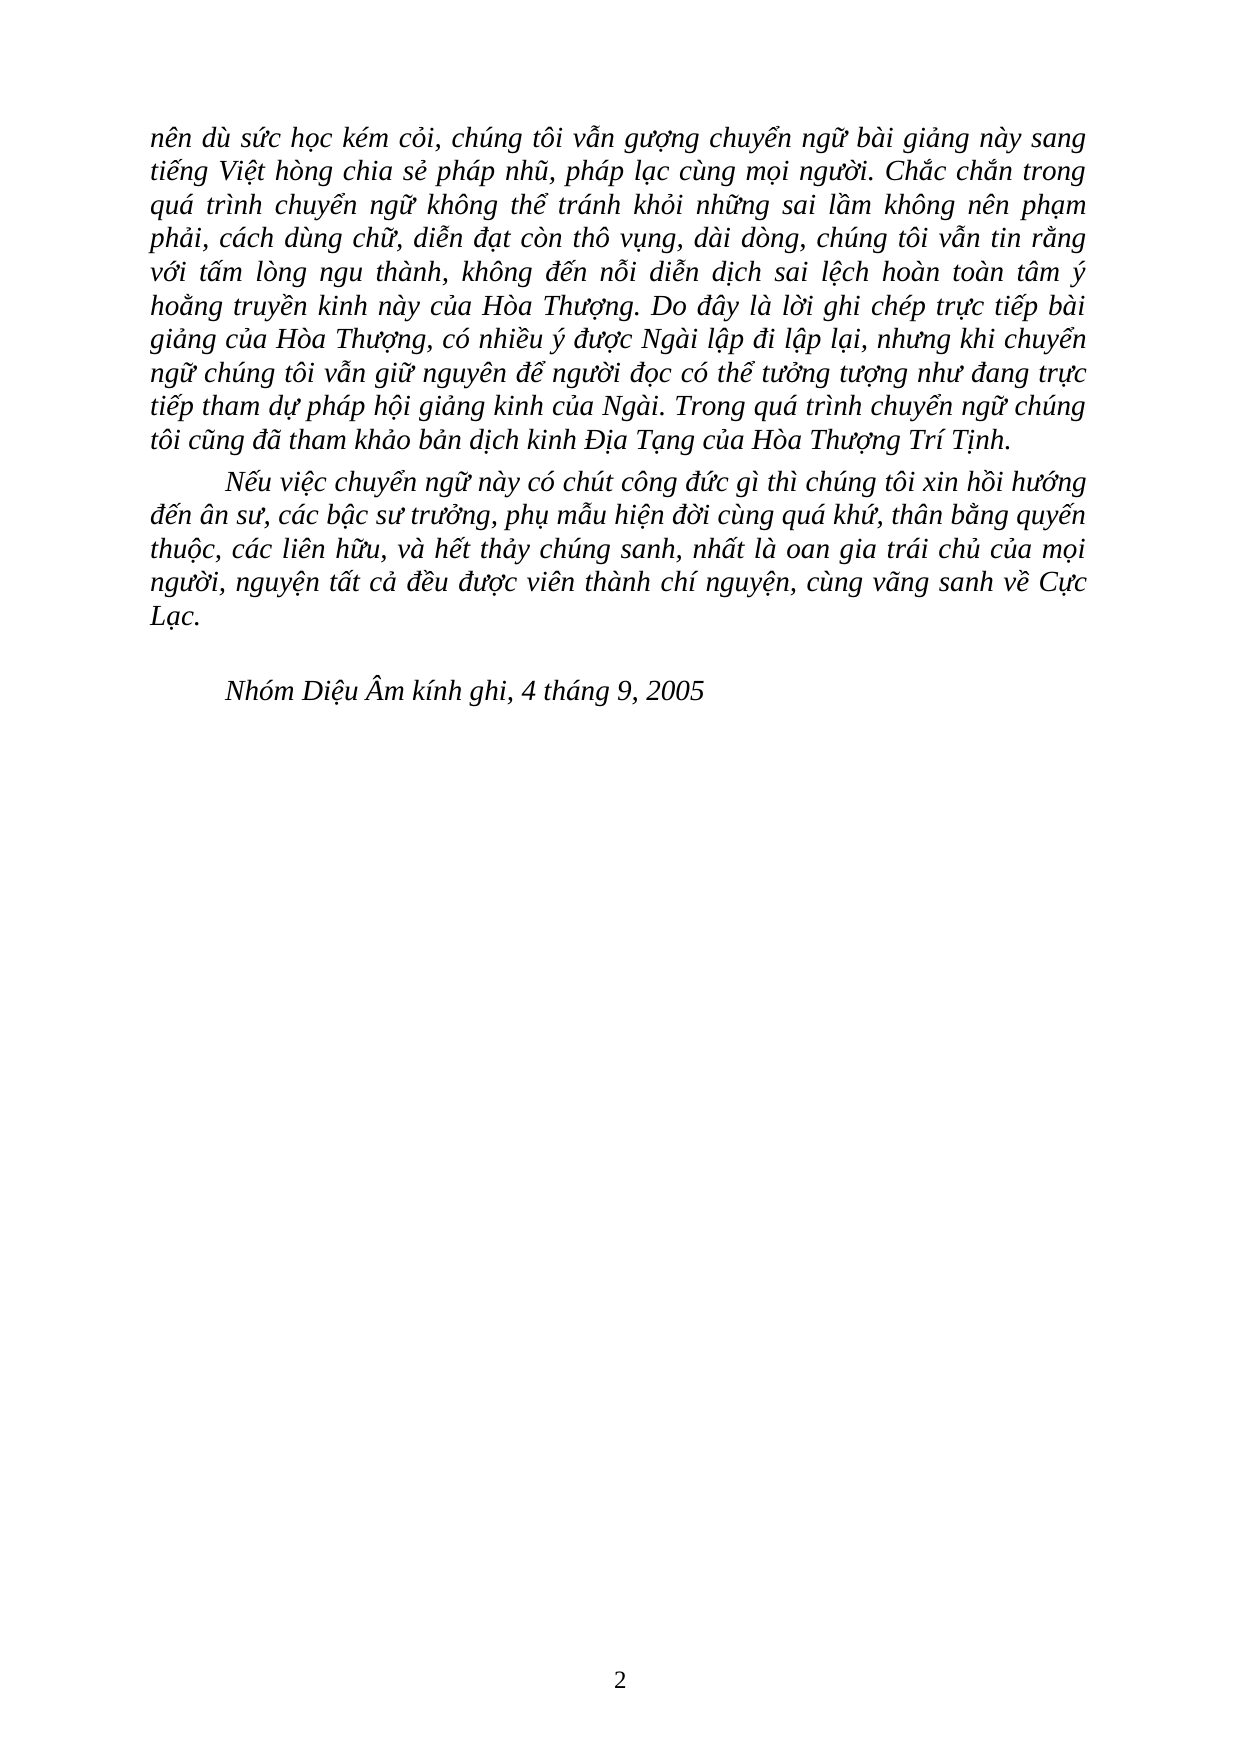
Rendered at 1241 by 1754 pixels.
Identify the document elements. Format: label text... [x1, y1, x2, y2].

text Nhóm Diệu Âm kính ghi, 4 tháng 9, 2005 [150, 673, 1090, 707]
text Nếu việc chuyển ngữ này có chút công đức gì thì chúng tôi xin hồi hướng đến ân sư, các bậc sư trưởng, phụ mẫu hiện đời cùng quá khứ, thân bằng quyến thuộc, các liên hữu, và hết thảy chúng sanh, nhất là oan gia trái chủ của mọi người, nguyện tất cả đều được viên thành chí nguyện, cùng vãng sanh về Cực Lạc. [150, 464, 1090, 631]
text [150, 120, 1090, 455]
